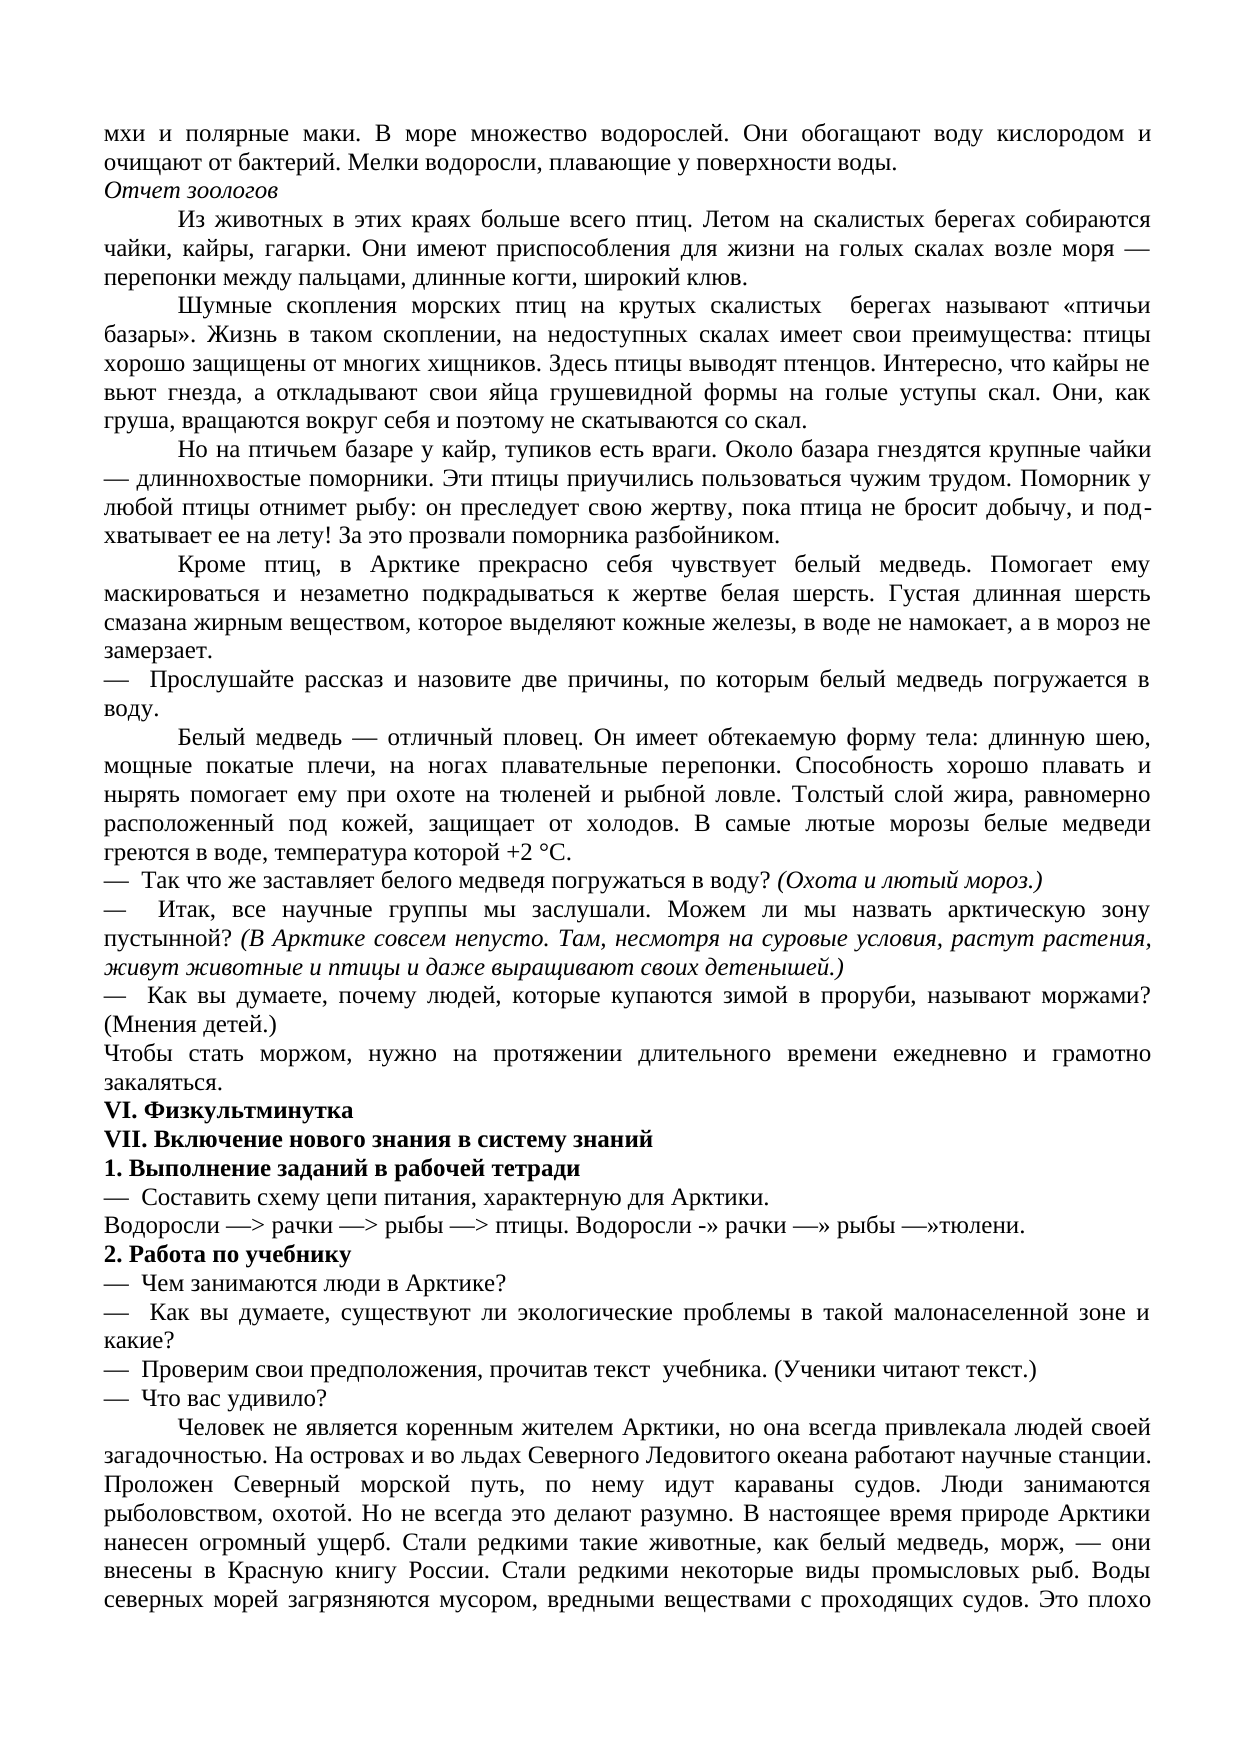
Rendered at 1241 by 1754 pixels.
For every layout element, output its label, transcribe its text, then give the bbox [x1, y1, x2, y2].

text Из животных в этих краях больше всего птиц. Летом на скалистых берегах собираются чайки, кайры, гагарки. Они имеют приспособления для жизни на голых скалах возле моря — перепонки между пальцами, длинные когти, широкий клюв. [103, 204, 1152, 291]
text Водоросли —> рачки —> рыбы —> птицы. Водоросли -» рачки —» рыбы —»тюлени. [103, 1211, 1152, 1239]
text VI. Физкультминутка [103, 1096, 1152, 1124]
text — Составить схему цепи питания, характерную для Арктики. [103, 1182, 1152, 1211]
text — Что вас удивило? [103, 1383, 1152, 1412]
text — Прослушайте рассказ и назовите две причины, по которым белый медведь погружается в воду. [103, 664, 1152, 722]
text — Как вы думаете, почему людей, которые купаются зимой в проруби, называют моржами? (Мнения детей.) [103, 981, 1152, 1038]
text — Как вы думаете, существуют ли экологические проблемы в такой малонаселенной зоне и какие? [103, 1297, 1152, 1354]
text Но на птичьем базаре у кайр, тупиков есть враги. Около базара гнездятся крупные чайки — длиннохвостые поморники. Эти птицы приучились пользоваться чужим трудом. Поморник у любой птицы отнимет рыбу: он преследует свою жертву, пока птица не бросит добычу, и подхватывает ее на лету! За это прозвали поморника разбойником. [103, 434, 1152, 549]
text Белый медведь — отличный пловец. Он имеет обтекаемую форму тела: длинную шею, мощные покатые плечи, на ногах плавательные перепонки. Способность хорошо плавать и нырять помогает ему при охоте на тюленей и рыбной ловле. Толстый слой жира, равномерно расположенный под кожей, защищает от холодов. В самые лютые морозы белые медведи греются в воде, температура которой +2 °С. [103, 722, 1152, 866]
text VII. Включение нового знания в систему знаний [103, 1124, 1152, 1153]
text — Чем занимаются люди в Арктике? [103, 1268, 1152, 1297]
text 2. Работа по учебнику [103, 1239, 1152, 1268]
text Кроме птиц, в Арктике прекрасно себя чувствует белый медведь. Помогает ему маскироваться и незаметно подкрадываться к жертве белая шерсть. Густая длинная шерсть смазана жирным веществом, которое выделяют кожные железы, в воде не намокает, а в мороз не замерзает. [103, 549, 1152, 664]
text Шумные скопления морских птиц на крутых скалистых берегах называют «птичьи базары». Жизнь в таком скоплении, на недоступных скалах имеет свои преимущества: птицы хорошо защищены от многих хищников. Здесь птицы выводят птенцов. Интересно, что кайры не вьют гнезда, а откладывают свои яйца грушевидной формы на голые уступы скал. Они, как груша, вращаются вокруг себя и поэтому не скатываются со скал. [103, 291, 1152, 434]
text Чтобы стать моржом, нужно на протяжении длительного времени ежедневно и грамотно закаляться. [103, 1038, 1152, 1096]
text — Проверим свои предположения, прочитав текст учебника. (Ученики читают текст.) [103, 1354, 1152, 1383]
text — Так что же заставляет белого медведя погружаться в воду? (Охота и лютый мороз.) [103, 866, 1152, 894]
text Отчет зоологов [103, 176, 1152, 204]
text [103, 1412, 1152, 1613]
text 1. Выполнение заданий в рабочей тетради [103, 1153, 1152, 1182]
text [103, 118, 1152, 176]
text — Итак, все научные группы мы заслушали. Можем ли мы назвать арктическую зону пустынной? (В Арктике совсем непусто. Там, несмотря на суровые условия, растут растения, живут животные и птицы и даже выращивают своих детенышей.) [103, 894, 1152, 981]
